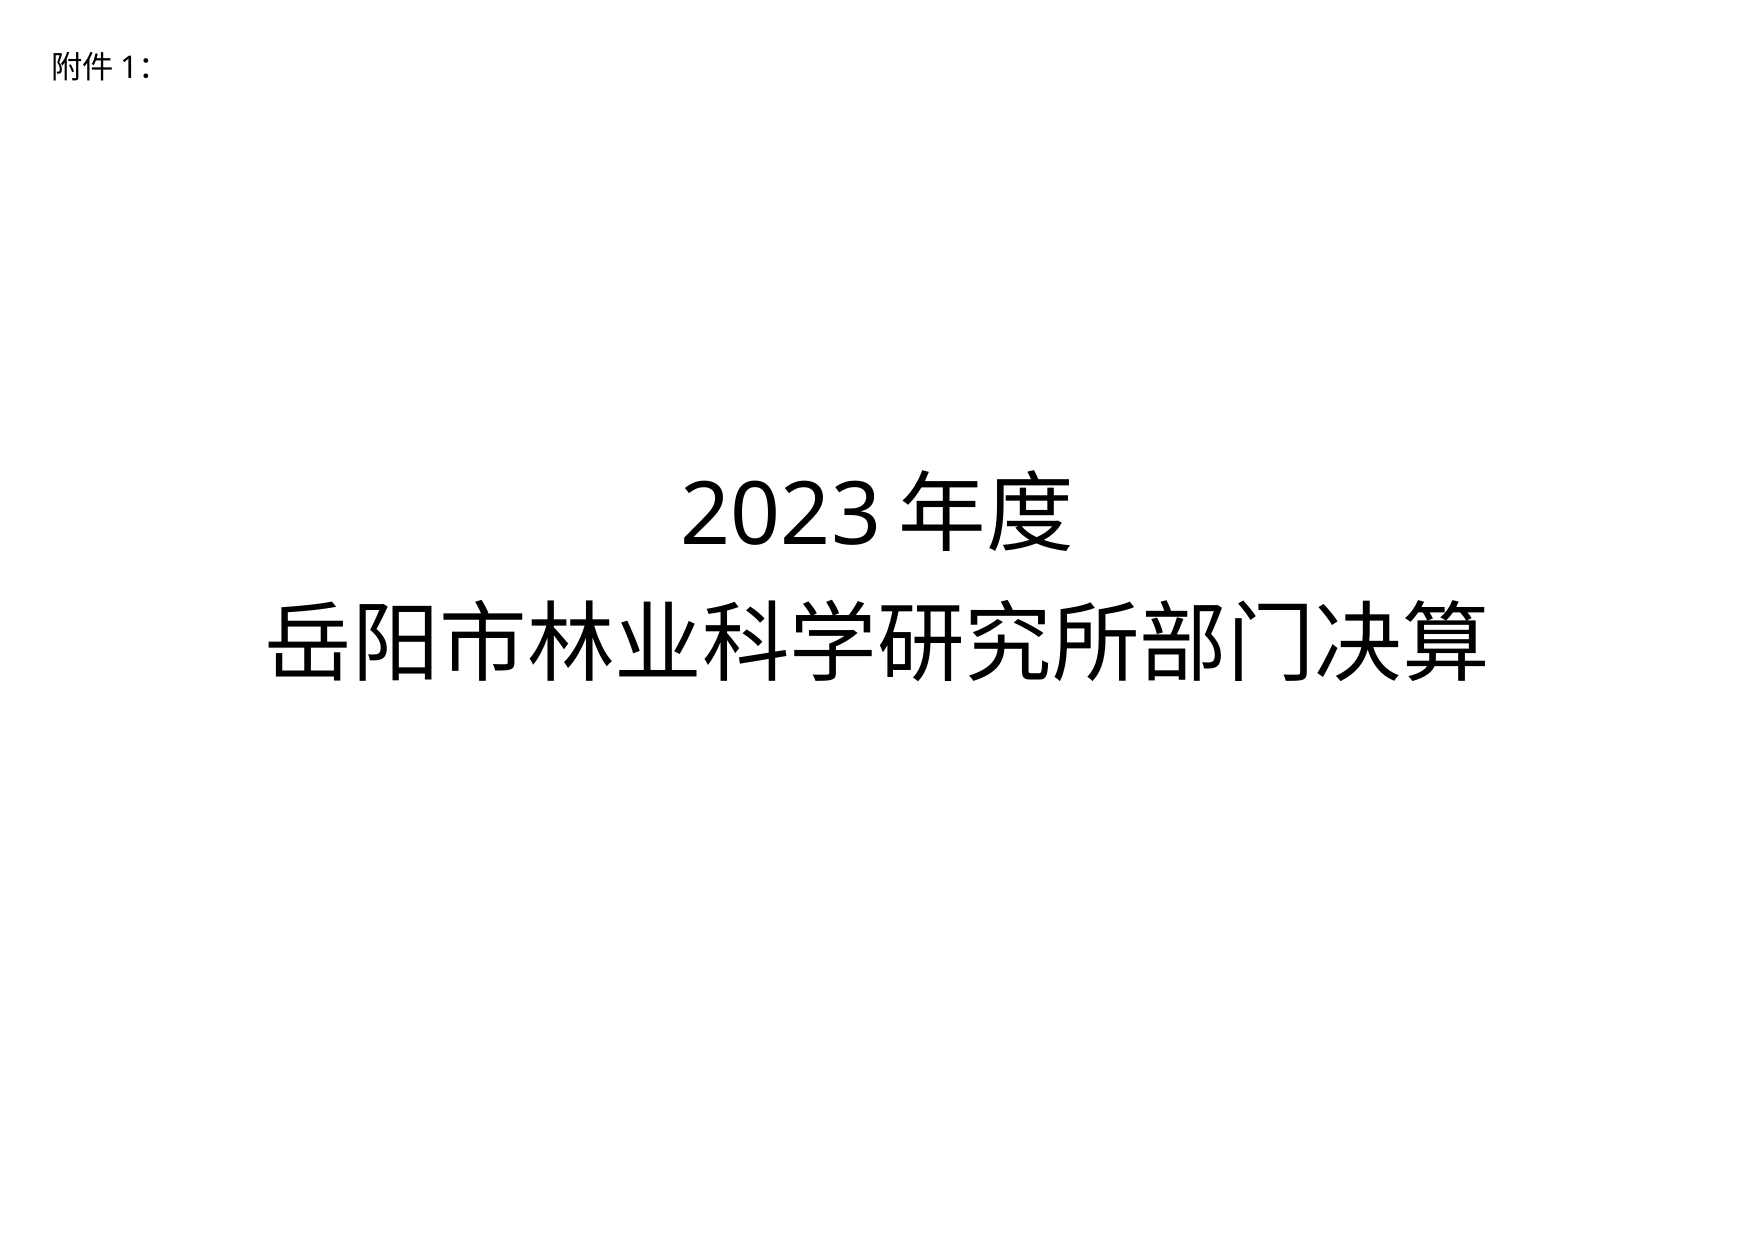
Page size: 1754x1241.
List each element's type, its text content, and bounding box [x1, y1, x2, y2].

text 2023年度 [75, 441, 1679, 571]
text 岳阳市林业科学研究所部门决算 [75, 571, 1679, 701]
